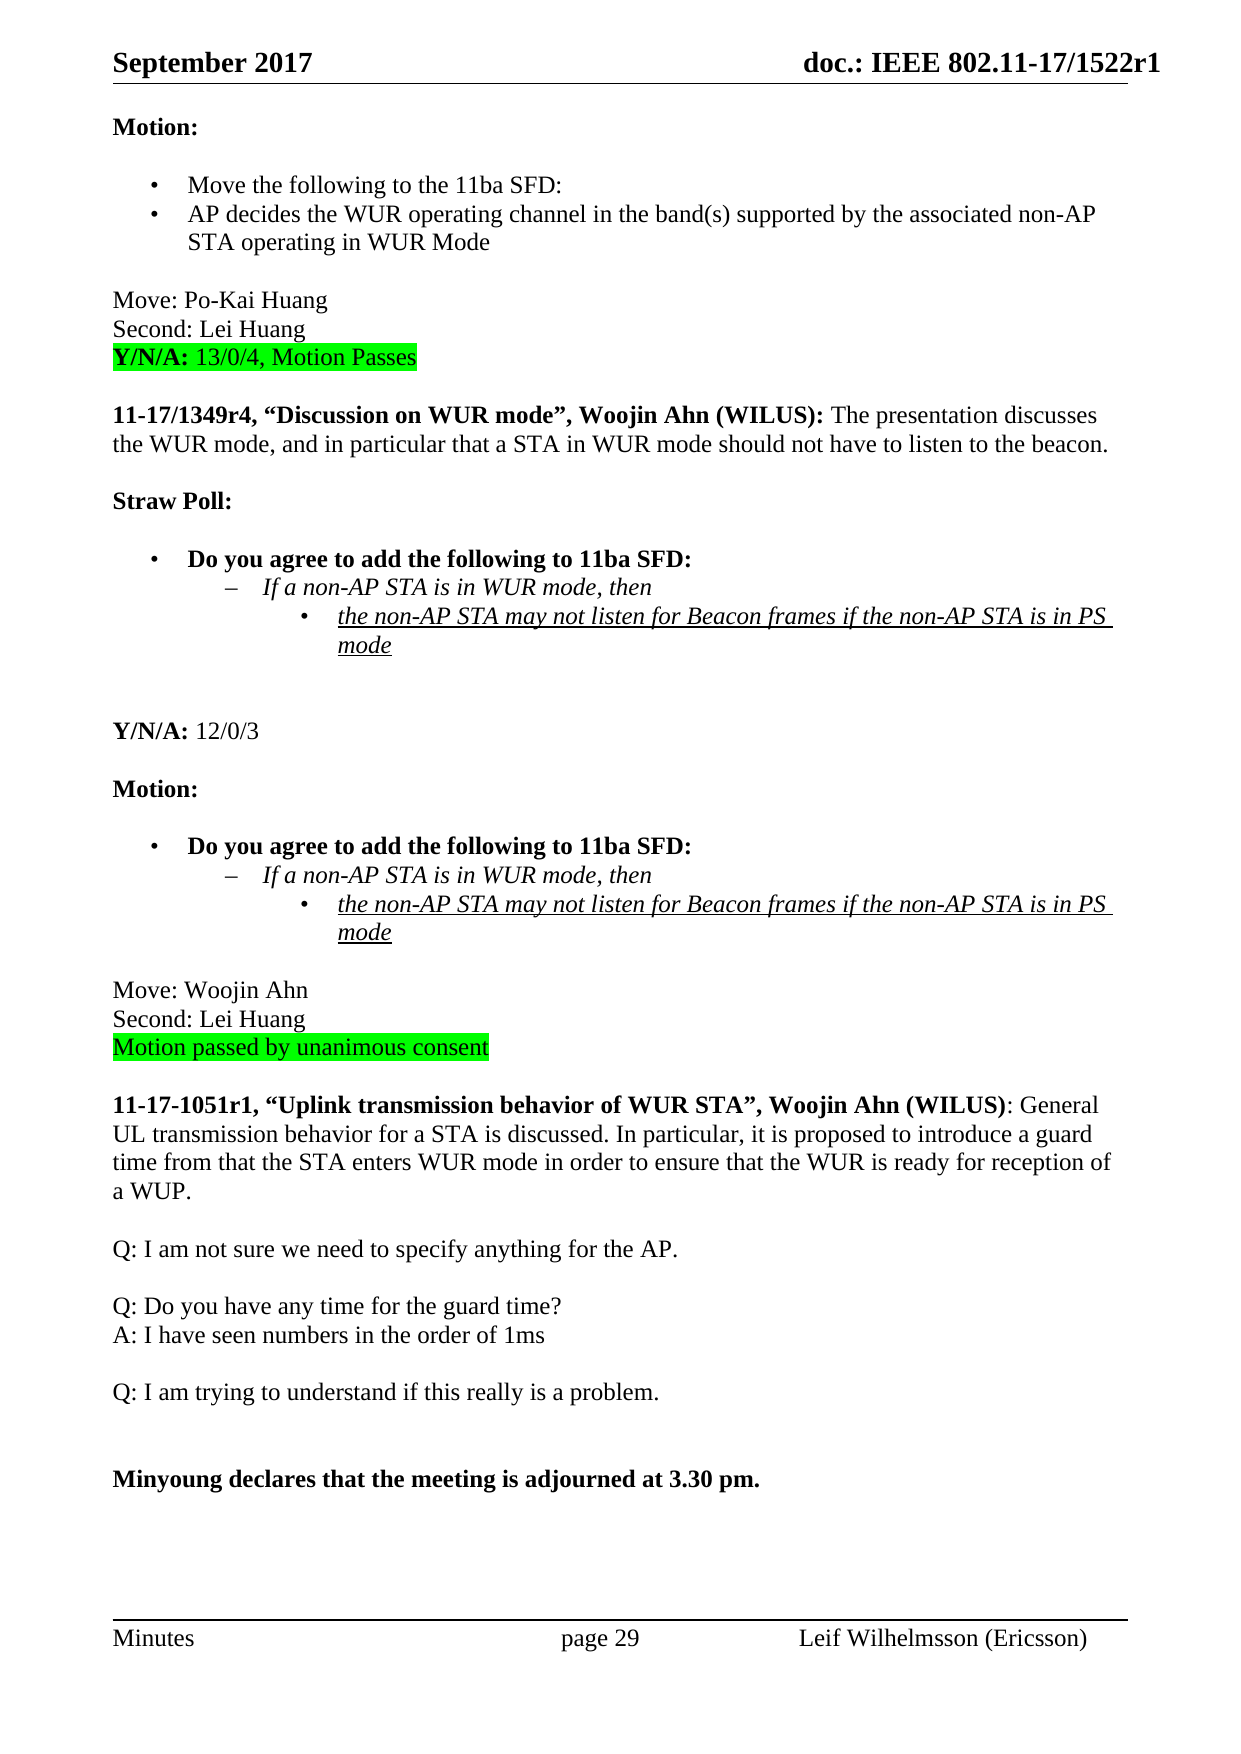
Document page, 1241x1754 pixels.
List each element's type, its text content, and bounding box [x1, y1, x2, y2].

text Motion passed by unanimous consent [112, 1032, 1128, 1061]
list Do you agree to add the following to 11ba SFD: [150, 831, 1128, 860]
text Second: Lei Huang [112, 314, 1128, 342]
text Q: I am trying to understand if this really is a problem. [112, 1377, 1128, 1406]
text 11-17-1051r1, “Uplink transmission behavior of WUR STA”, Woojin Ahn (WILUS): General UL transmission behavior for a STA is discussed. In particular, it is proposed to introduce a guard time from that the STA enters WUR mode in order to ensure that the WUR is ready for reception of a WUP. [112, 1090, 1128, 1205]
text A: I have seen numbers in the order of 1ms [112, 1320, 1128, 1349]
text Q: Do you have any time for the guard time? [112, 1291, 1128, 1320]
text Minyoung declares that the meeting is adjourned at 3.30 pm. [112, 1464, 1128, 1492]
list AP decides the WUR operating channel in the band(s) supported by the associated non-AP STA operating in WUR Mode [150, 199, 1128, 256]
text Y/N/A: 12/0/3 [112, 716, 1128, 745]
list If a non-AP STA is in WUR mode, then [225, 572, 1128, 601]
text Second: Lei Huang [112, 1004, 1128, 1032]
text Y/N/A: 13/0/4, Motion Passes [112, 342, 1128, 371]
list the non-AP STA may not listen for Beacon frames if the non-AP STA is in PS mode [300, 889, 1128, 946]
text 11-17/1349r4, “Discussion on WUR mode”, Woojin Ahn (WILUS): The presentation discusses the WUR mode, and in particular that a STA in WUR mode should not have to listen to the beacon. [112, 400, 1128, 457]
list the non-AP STA may not listen for Beacon frames if the non-AP STA is in PS mode [300, 601, 1128, 659]
list If a non-AP STA is in WUR mode, then [225, 860, 1128, 889]
text Straw Poll: [112, 486, 1128, 515]
text Move: Po-Kai Huang [112, 285, 1128, 314]
list Move the following to the 11ba SFD: [150, 170, 1128, 199]
text Move: Woojin Ahn [112, 975, 1128, 1004]
text Motion: [112, 774, 1128, 802]
text Q: I am not sure we need to specify anything for the AP. [112, 1234, 1128, 1262]
text Motion: [112, 112, 1128, 141]
list Do you agree to add the following to 11ba SFD: [150, 544, 1128, 572]
